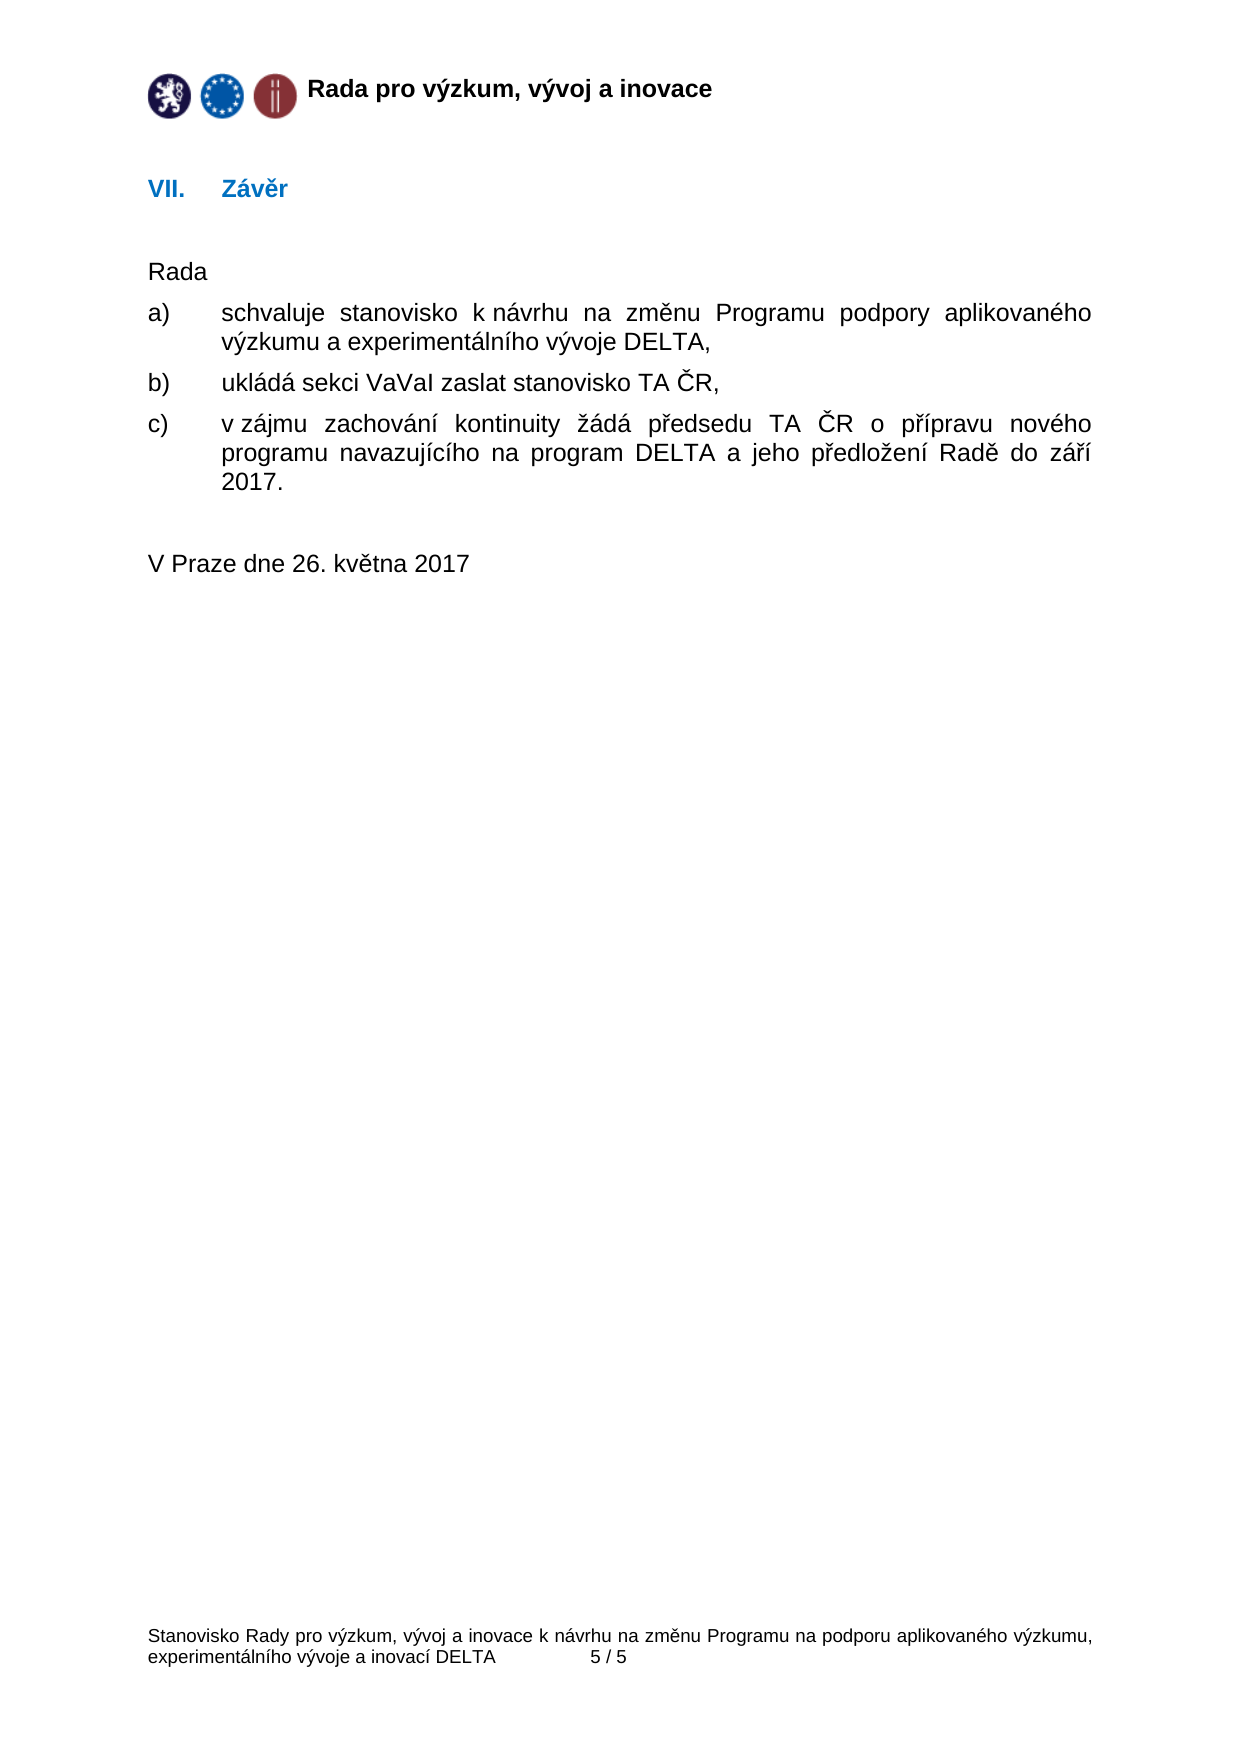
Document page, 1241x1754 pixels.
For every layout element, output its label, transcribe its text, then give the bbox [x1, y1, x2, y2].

text Rada [148, 256, 1093, 285]
text VII. Závěr [148, 174, 1093, 203]
picture [147, 73, 298, 120]
text b) ukládá sekci VaVaI zaslat stanovisko TA ČR, [148, 368, 1093, 396]
text a) schvaluje stanovisko k návrhu na změnu Programu podpory aplikovaného výzkumu a experimentálního vývoje DELTA, [148, 298, 1093, 355]
text c) v zájmu zachování kontinuity žádá předsedu TA ČR o přípravu nového programu navazujícího na program DELTA a jeho předložení Radě do září 2017. [148, 409, 1093, 495]
text V Praze dne 26. května 2017 [148, 549, 1093, 578]
